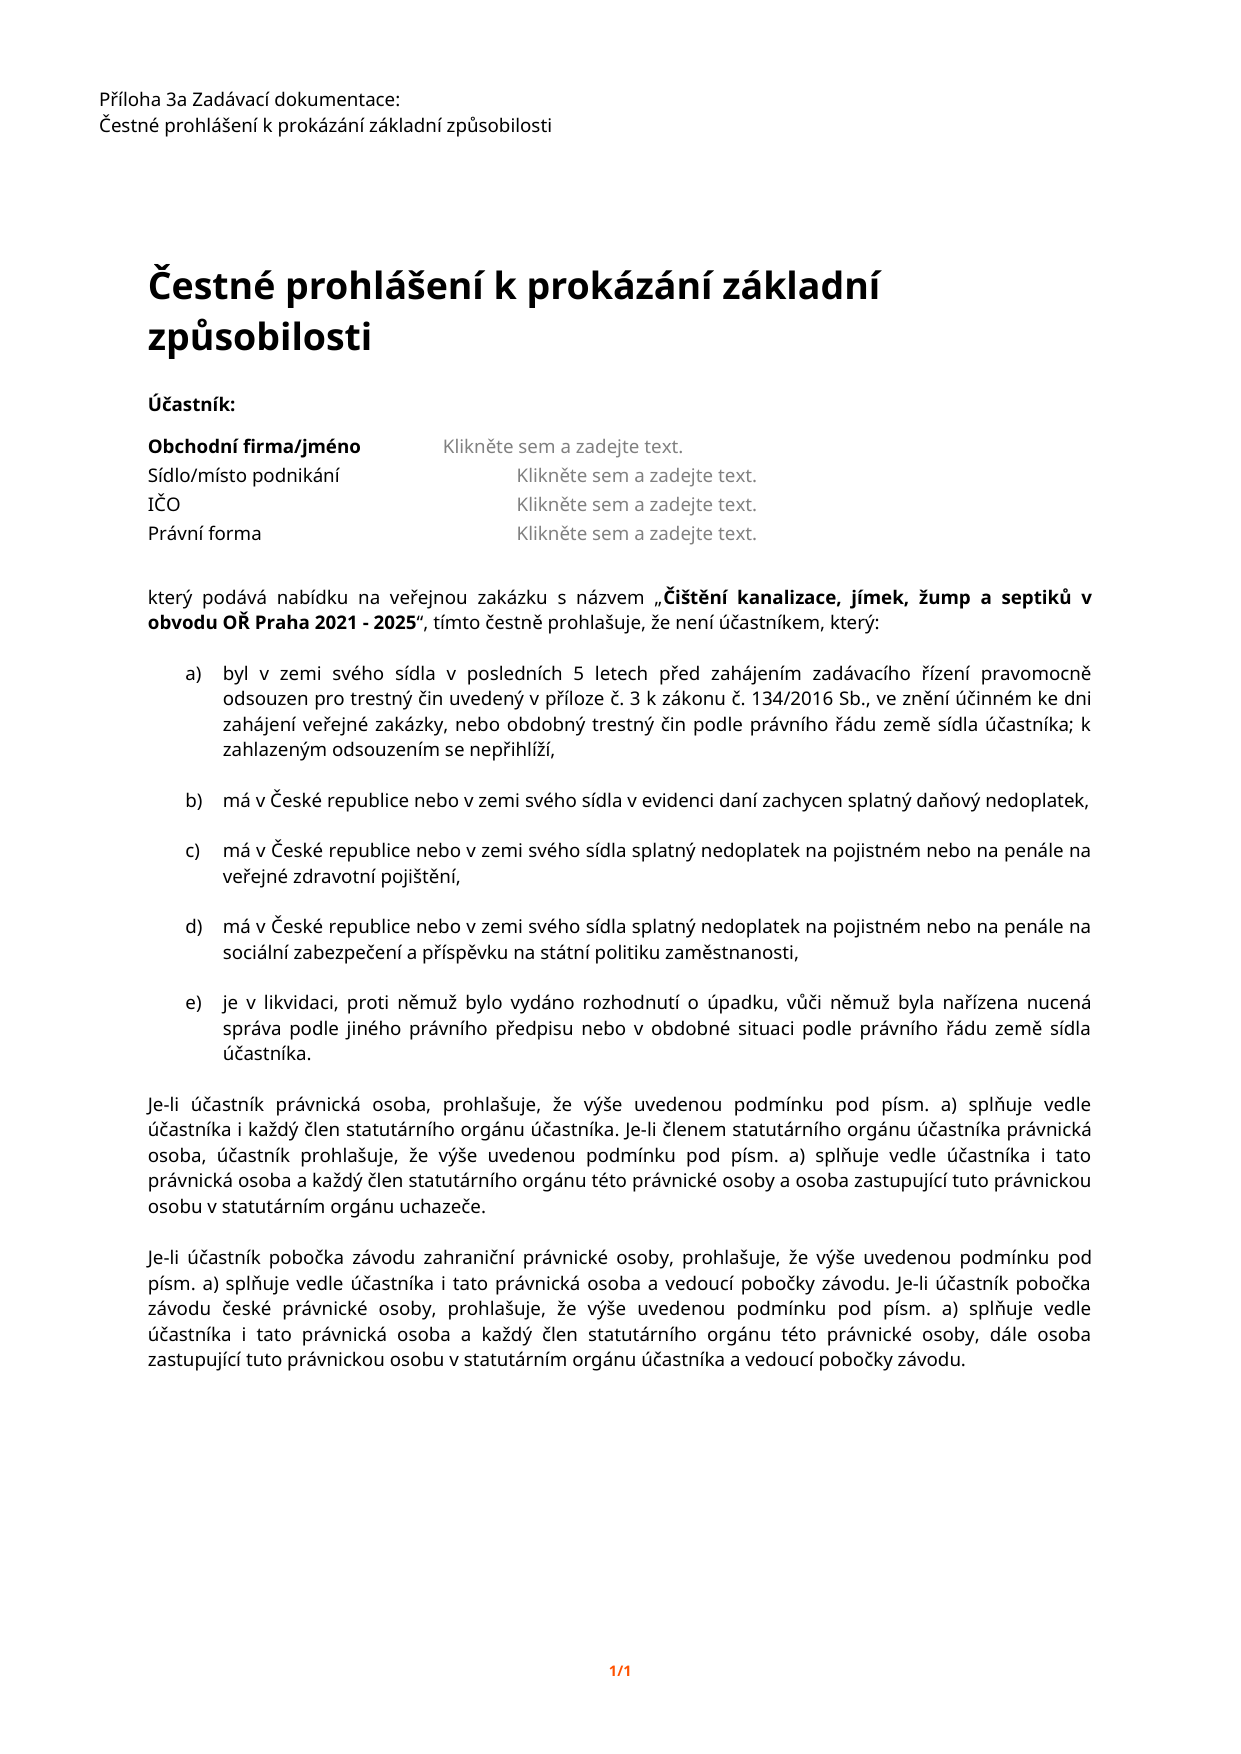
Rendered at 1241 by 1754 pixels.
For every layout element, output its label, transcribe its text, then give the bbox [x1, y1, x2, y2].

text Je-li účastník právnická osoba, prohlašuje, že výše uvedenou podmínku pod písm. a) splňuje vedle účastníka i každý člen statutárního orgánu účastníka. Je-li členem statutárního orgánu účastníka právnická osoba, účastník prohlašuje, že výše uvedenou podmínku pod písm. a) splňuje vedle účastníka i tato právnická osoba a každý člen statutárního orgánu této právnické osoby a osoba zastupující tuto právnickou osobu v statutárním orgánu uchazeče. [148, 1091, 1093, 1219]
text Účastník: [148, 387, 1093, 418]
list je v likvidaci, proti němuž bylo vydáno rozhodnutí o úpadku, vůči němuž byla nařízena nucená správa podle jiného právního předpisu nebo v obdobné situaci podle právního řádu země sídla účastníka. [185, 990, 1093, 1066]
text Obchodní firma/jméno [148, 430, 1093, 459]
list má v České republice nebo v zemi svého sídla splatný nedoplatek na pojistném nebo na penále na sociální zabezpečení a příspěvku na státní politiku zaměstnanosti, [185, 914, 1093, 965]
text který podává nabídku na veřejnou zakázku s názvem „Čištění kanalizace, jímek, žump a septiků v obvodu OŘ Praha 2021 - 2025“, tímto čestně prohlašuje, že není účastníkem, který: [148, 584, 1093, 635]
list má v České republice nebo v zemi svého sídla splatný nedoplatek na pojistném nebo na penále na veřejné zdravotní pojištění, [185, 838, 1093, 889]
text Je-li účastník pobočka závodu zahraniční právnické osoby, prohlašuje, že výše uvedenou podmínku pod písm. a) splňuje vedle účastníka i tato právnická osoba a vedoucí pobočky závodu. Je-li účastník pobočka závodu české právnické osoby, prohlašuje, že výše uvedenou podmínku pod písm. a) splňuje vedle účastníka i tato právnická osoba a každý člen statutárního orgánu této právnické osoby, dále osoba zastupující tuto právnickou osobu v statutárním orgánu účastníka a vedoucí pobočky závodu. [148, 1244, 1093, 1372]
text IČO [148, 488, 1093, 517]
list má v České republice nebo v zemi svého sídla v evidenci daní zachycen splatný daňový nedoplatek, [185, 787, 1093, 813]
text Právní forma [148, 517, 1093, 546]
list byl v zemi svého sídla v posledních 5 letech před zahájením zadávacího řízení pravomocně odsouzen pro trestný čin uvedený v příloze č. 3 k zákonu č. 134/2016 Sb., ve znění účinném ke dni zahájení veřejné zakázky, nebo obdobný trestný čin podle právního řádu země sídla účastníka; k zahlazeným odsouzením se nepřihlíží, [185, 660, 1093, 762]
text Sídlo/místo podnikání [148, 459, 1093, 488]
title Čestné prohlášení k prokázání základní způsobilosti [148, 259, 1093, 362]
